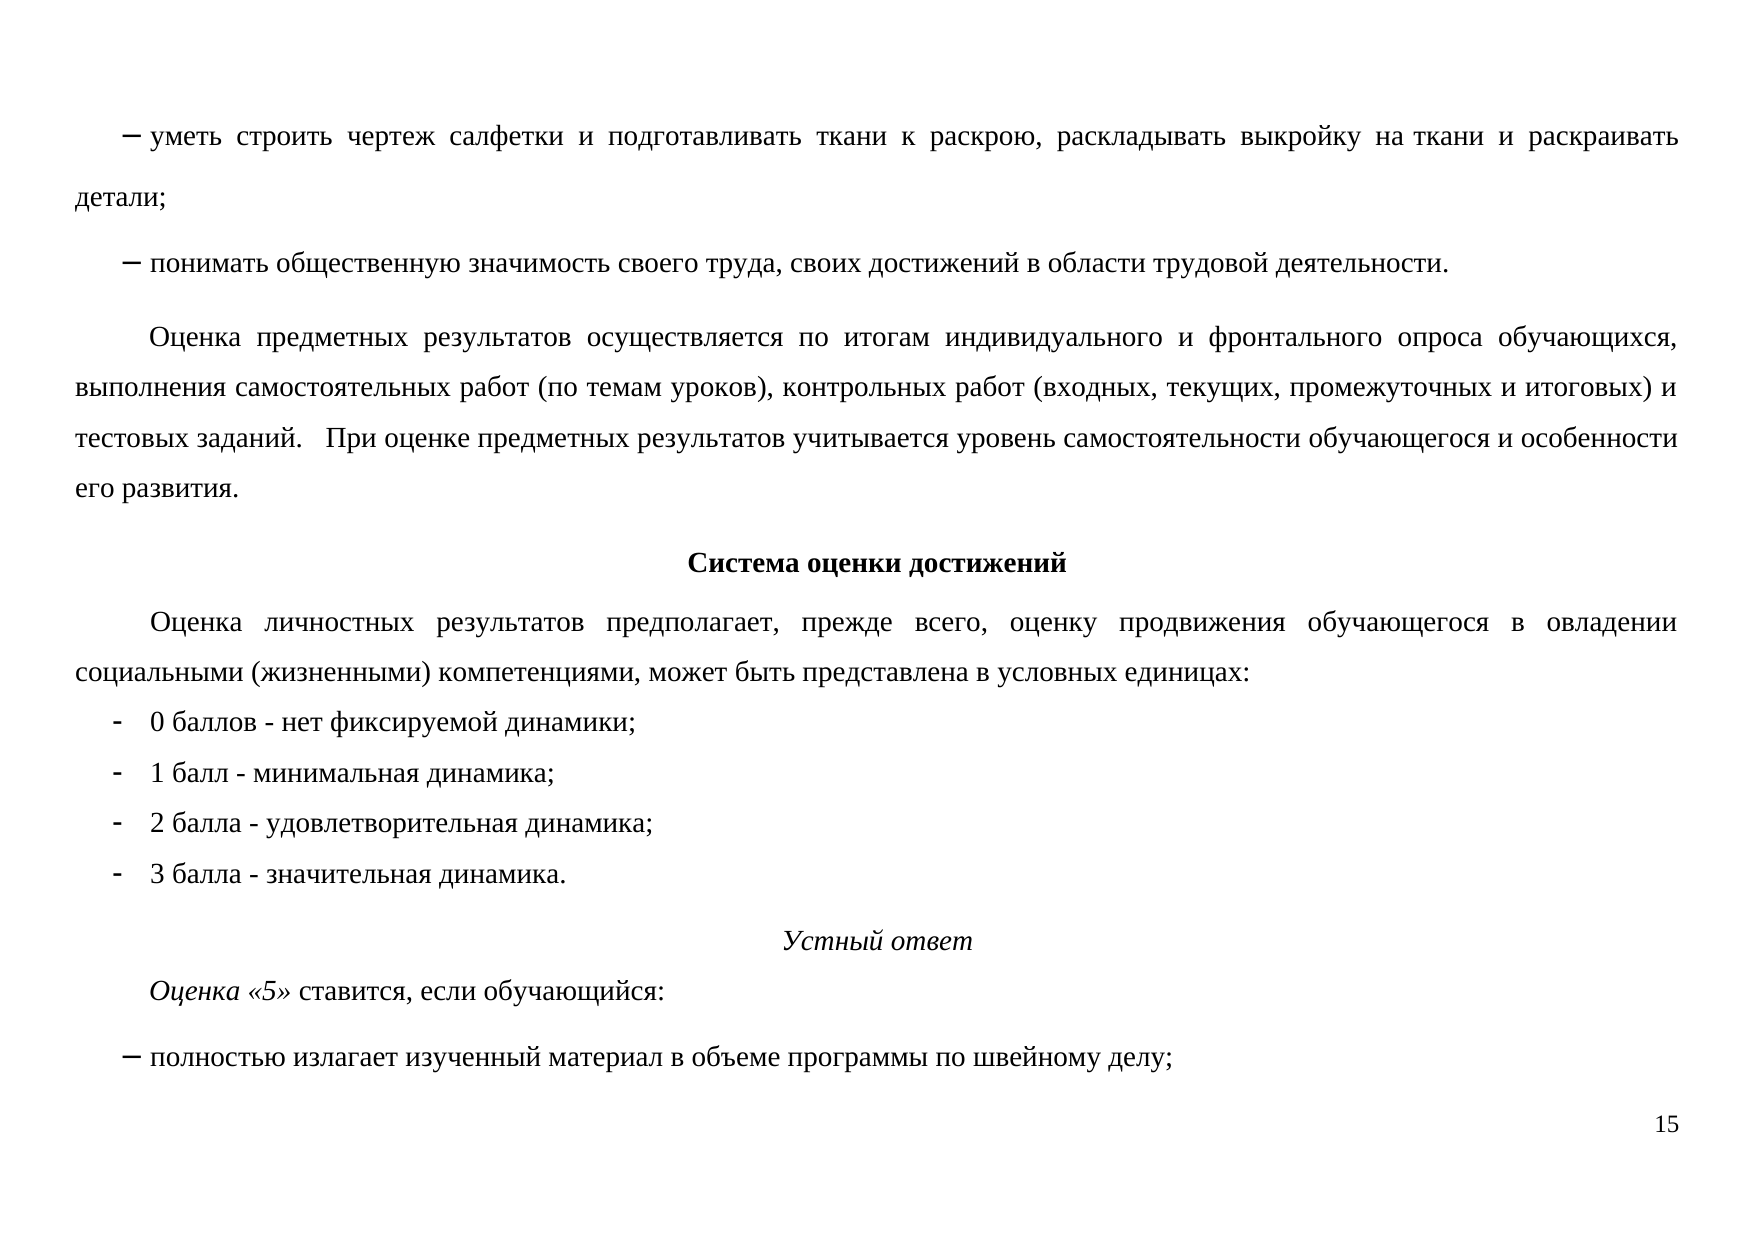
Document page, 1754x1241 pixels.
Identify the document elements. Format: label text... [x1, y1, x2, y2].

text Оценка личностных результатов предполагает, прежде всего, оценку продвижения обучающегося в овладении социальными (жизненными) компетенциями, может быть представлена в условных единицах: [75, 604, 1679, 688]
list уметь строить чертеж салфетки и подготавливать ткани к раскрою, раскладывать выкройку на ткани и раскраивать детали; [75, 103, 1679, 213]
list 3 балла - значительная динамика. [112, 856, 1679, 889]
list 0 баллов - нет фиксируемой динамики; [112, 704, 1679, 738]
text Оценка предметных результатов осуществляется по итогам индивидуального и фронтального опроса обучающихся, выполнения самостоятельных работ (по темам уроков), контрольных работ (входных, текущих, промежуточных и итоговых) и тестовых заданий. При оценке предметных результатов учитывается уровень самостоятельности обучающегося и особенности его развития. [75, 319, 1679, 504]
list понимать общественную значимость своего труда, своих достижений в области трудовой деятельности. [75, 229, 1679, 289]
text Система оценки достижений [75, 545, 1679, 579]
list 1 балл - минимальная динамика; [112, 755, 1679, 789]
text Оценка «5» ставится, если обучающийся: [75, 973, 1679, 1007]
text Устный ответ [75, 923, 1679, 956]
list 2 балла - удовлетворительная динамика; [112, 805, 1679, 839]
list полностью излагает изученный материал в объеме программы по швейному делу; [75, 1023, 1679, 1083]
